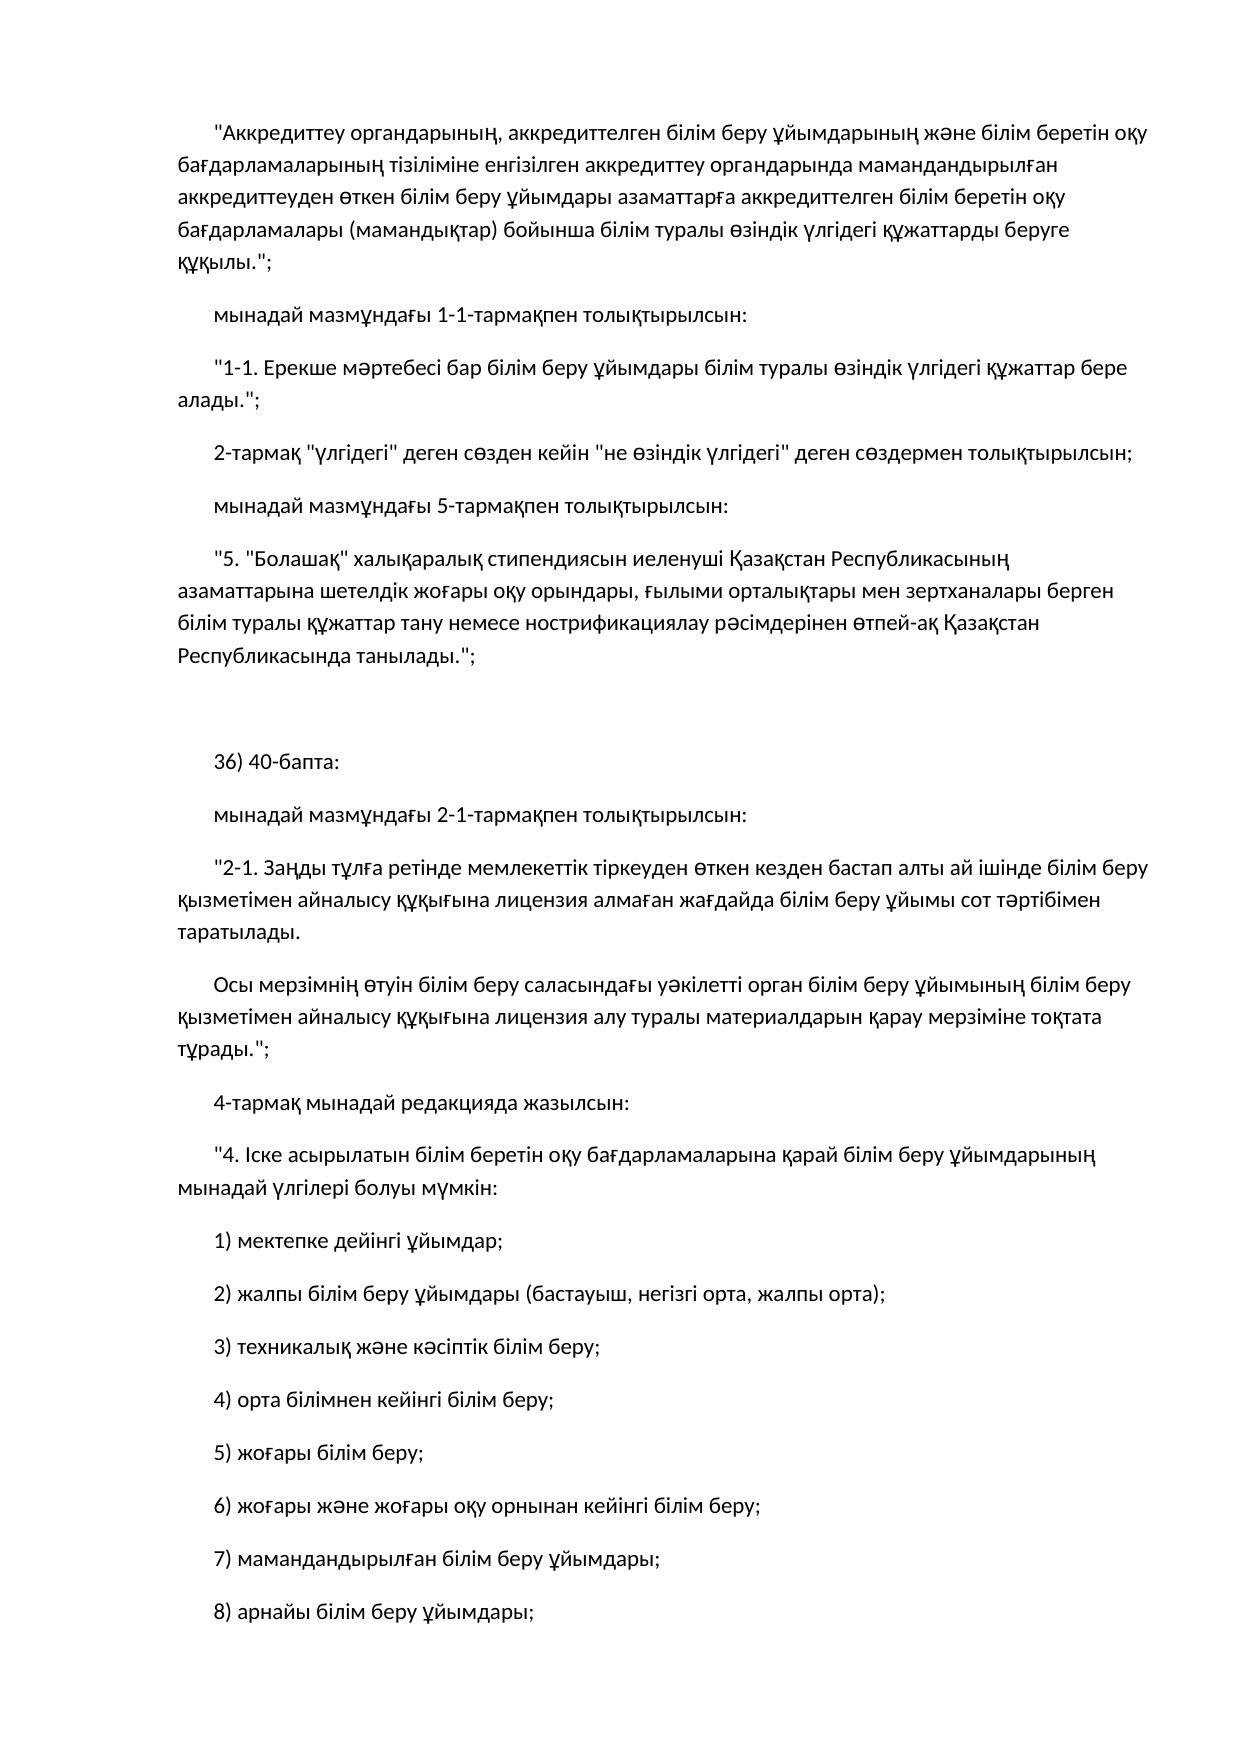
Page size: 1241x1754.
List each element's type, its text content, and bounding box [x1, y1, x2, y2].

text 7) мамандандырылған білім беру ұйымдары; [177, 1544, 1152, 1572]
text Осы мерзімнің өтуін білім беру саласындағы уәкілетті орган білім беру ұйымының білім беру қызметімен айналысу құқығына лицензия алу туралы материалдарын қарау мерзіміне тоқтата тұрады."; [177, 970, 1152, 1063]
text "4. Іске асырылатын білім беретін оқу бағдарламаларына қарай білім беру ұйымдарының мынадай үлгілері болуы мүмкін: [177, 1141, 1152, 1201]
text 4) орта білімнен кейінгі білім беру; [177, 1385, 1152, 1413]
text мынадай мазмұндағы 5-тармақпен толықтырылсын: [177, 491, 1152, 519]
text мынадай мазмұндағы 2-1-тармақпен толықтырылсын: [177, 800, 1152, 828]
text 36) 40-бапта: [177, 747, 1152, 775]
text 6) жоғары және жоғары оқу орнынан кейінгі білім беру; [177, 1491, 1152, 1519]
text "Аккредиттеу органдарының, аккредиттелген білім беру ұйымдарының және білім беретін оқу бағдарламаларының тізіліміне енгізілген аккредиттеу органдарында мамандандырылған аккредиттеуден өткен білім беру ұйымдары азаматтарға аккредиттелген білім беретін оқу бағдарламалары (мамандықтар) бойынша білім туралы өзіндік үлгідегі құжаттарды беруге құқылы."; [177, 118, 1152, 275]
text 3) техникалық және кәсіптік білім беру; [177, 1332, 1152, 1360]
text "1-1. Ерекше мәртебесі бар білім беру ұйымдары білім туралы өзіндік үлгідегі құжаттар бере алады."; [177, 353, 1152, 413]
text 4-тармақ мынадай редакцияда жазылсын: [177, 1088, 1152, 1116]
text "5. "Болашақ" халықаралық стипендиясын иеленуші Қазақстан Республикасының азаматтарына шетелдік жоғары оқу орындары, ғылыми орталықтары мен зертханалары берген білім туралы құжаттар тану немесе нострификациялау рәсімдерінен өтпей-ақ Қазақстан Республикасында танылады."; [177, 544, 1152, 669]
text 2-тармақ "үлгідегі" деген сөзден кейін "не өзіндік үлгідегі" деген сөздермен толықтырылсын; [177, 438, 1152, 466]
text "2-1. Заңды тұлға ретінде мемлекеттік тіркеуден өткен кезден бастап алты ай ішінде білім беру қызметімен айналысу құқығына лицензия алмаған жағдайда білім беру ұйымы сот тәртібімен таратылады. [177, 853, 1152, 945]
text 1) мектепке дейінгі ұйымдар; [177, 1226, 1152, 1254]
text мынадай мазмұндағы 1-1-тармақпен толықтырылсын: [177, 300, 1152, 328]
text 5) жоғары білім беру; [177, 1438, 1152, 1466]
text 2) жалпы білім беру ұйымдары (бастауыш, негізгі орта, жалпы орта); [177, 1279, 1152, 1307]
text 8) арнайы білім беру ұйымдары; [177, 1597, 1152, 1625]
